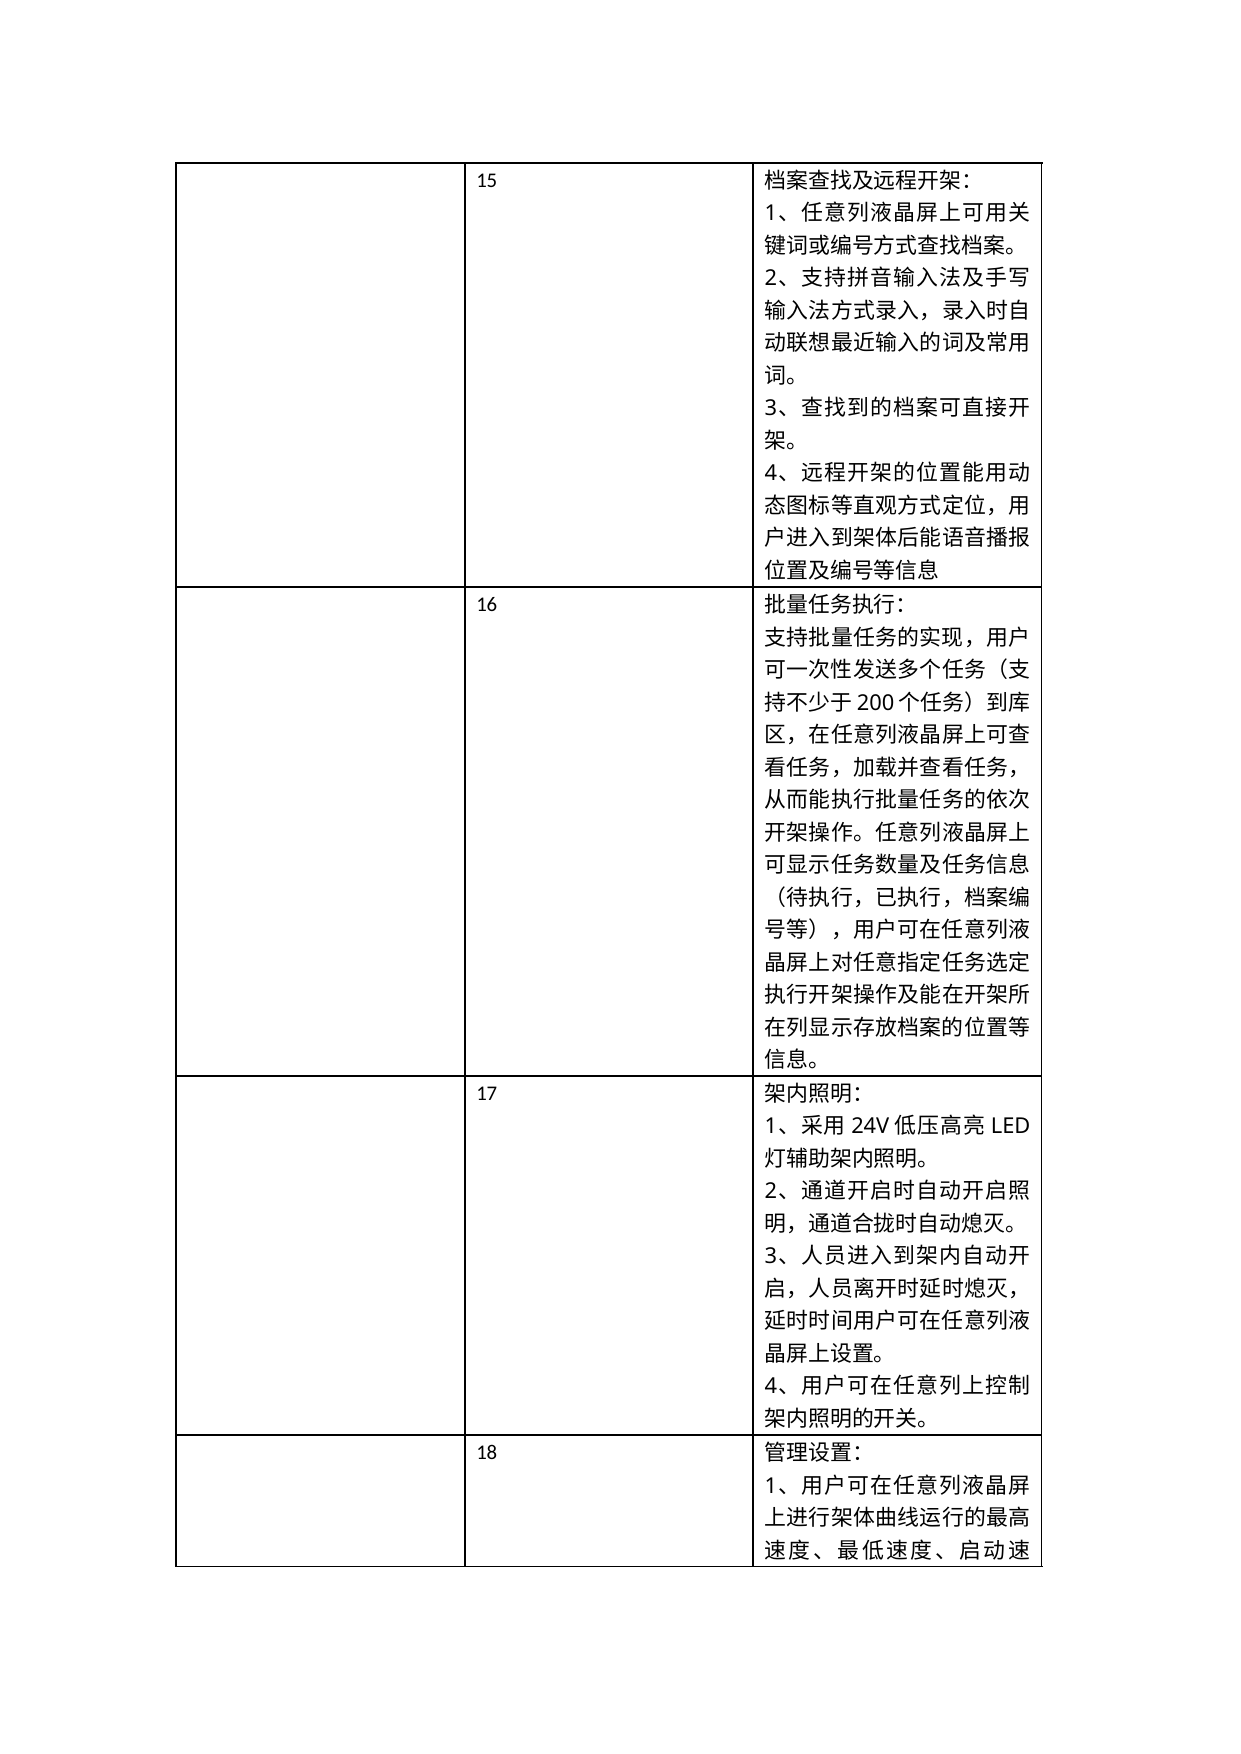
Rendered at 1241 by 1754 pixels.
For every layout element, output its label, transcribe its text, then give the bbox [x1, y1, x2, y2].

table_cell 架内照明： 1、采用24V低压高亮LED灯辅助架内照明。 2、通道开启时自动开启照明，通道合拢时自动熄灭。 3、人员进入到架内自动开启，人员离开时延时熄灭，延时时间用户可在任意列液晶屏上设置。 4、用户可在任意列上控制架内照明的开关。 [754, 1077, 1041, 1434]
table_cell [177, 164, 464, 586]
table_cell 16 [466, 588, 752, 1075]
table_cell [177, 588, 464, 1075]
table_cell [177, 1436, 464, 1566]
table_cell 档案查找及远程开架： 1、任意列液晶屏上可用关键词或编号方式查找档案。 2、支持拼音输入法及手写输入法方式录入，录入时自动联想最近输入的词及常用词。 3、查找到的档案可直接开架。 4、远程开架的位置能用动态图标等直观方式定位，用户进入到架体后能语音播报位置及编号等信息 [754, 164, 1041, 586]
table_cell [177, 1077, 464, 1434]
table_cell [754, 1436, 1041, 1566]
table_cell 15 [466, 164, 752, 586]
table_cell 18 [466, 1436, 752, 1566]
table_cell 批量任务执行： 支持批量任务的实现，用户可一次性发送多个任务（支持不少于200个任务）到库区，在任意列液晶屏上可查看任务，加载并查看任务，从而能执行批量任务的依次开架操作。任意列液晶屏上可显示任务数量及任务信息（待执行，已执行，档案编号等），用户可在任意列液晶屏上对任意指定任务选定执行开架操作及能在开架所在列显示存放档案的位置等信息。 [754, 588, 1041, 1075]
table_cell 17 [466, 1077, 752, 1434]
